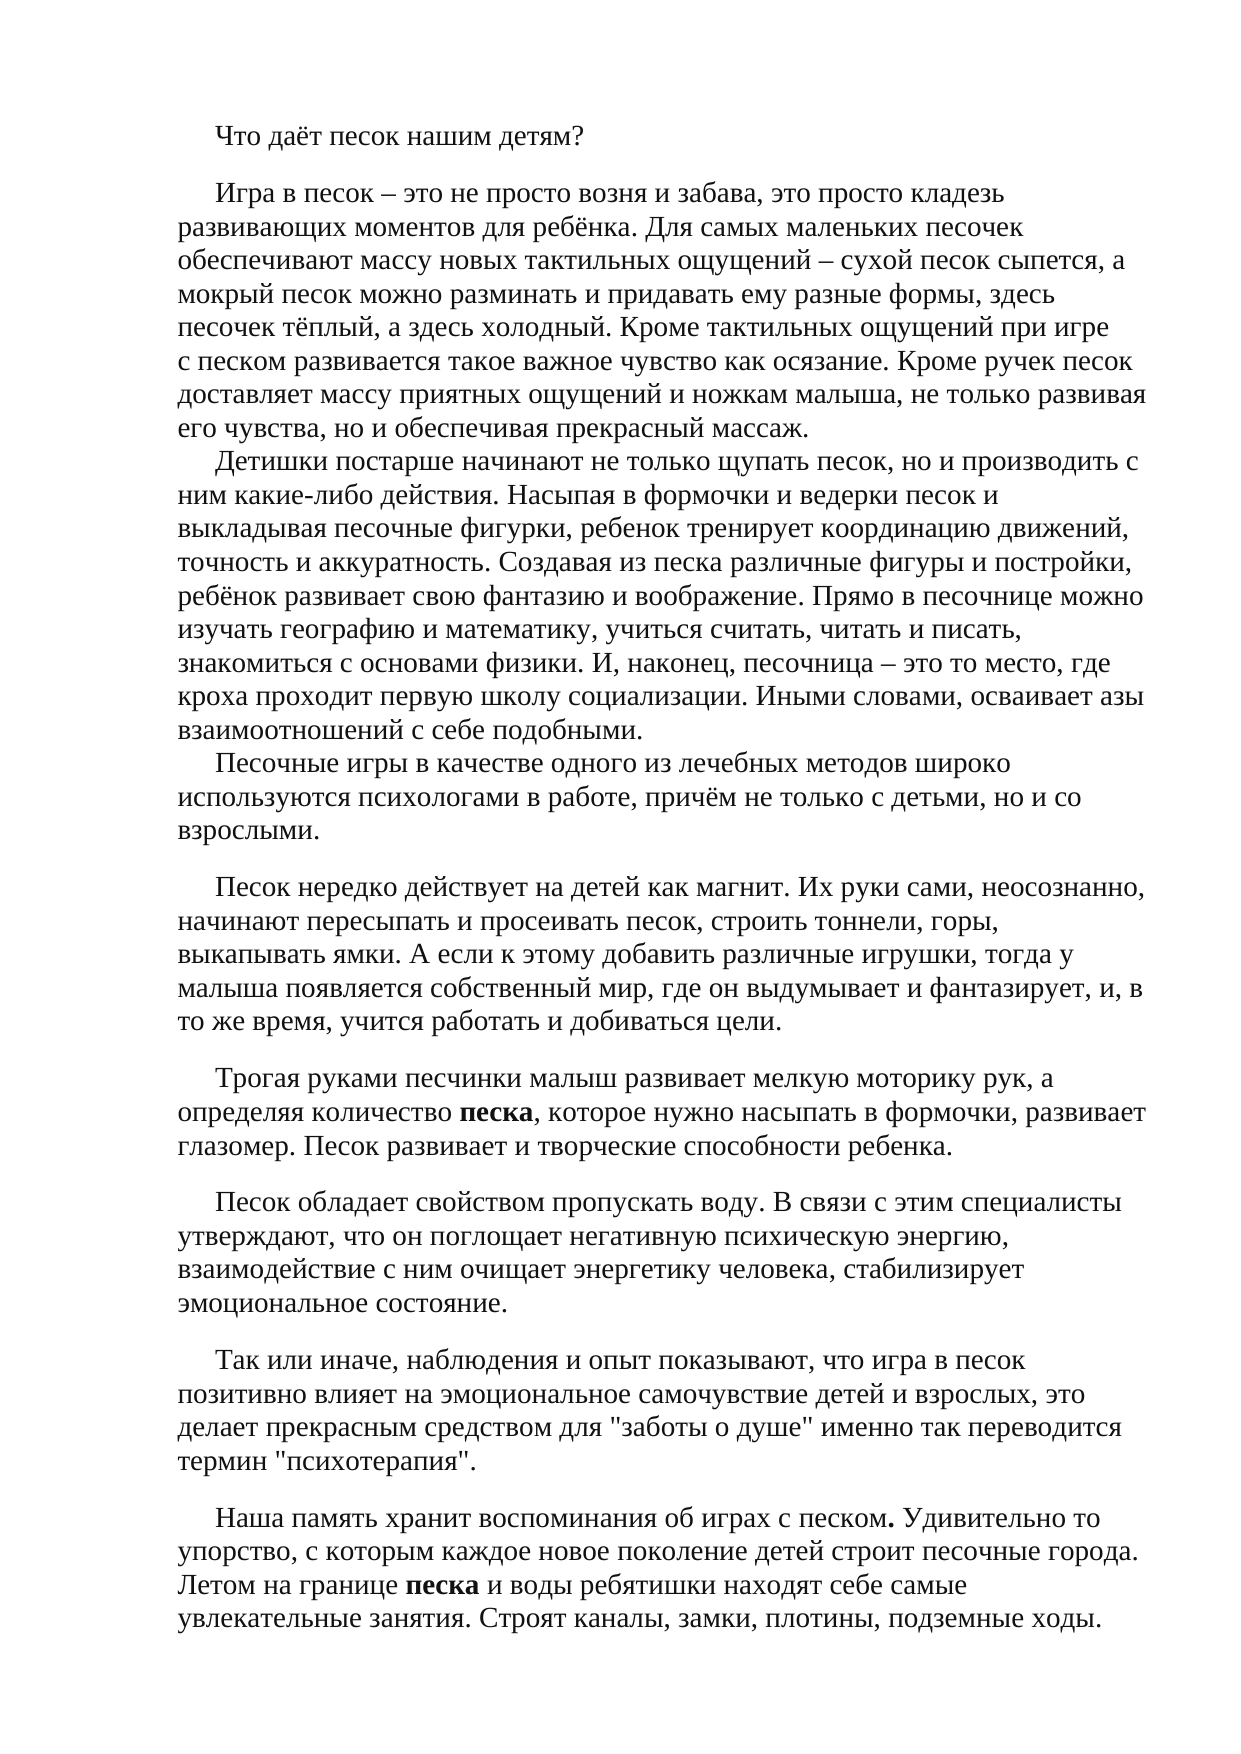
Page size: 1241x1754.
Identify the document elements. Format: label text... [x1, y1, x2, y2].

text Песочные игры в качестве одного из лечебных методов широко используются психологами в работе, причём не только с детьми, но и со взрослыми. [177, 745, 1152, 846]
text Трогая руками песчинки малыш развивает мелкую моторику рук, а определяя количество песка, которое нужно насыпать в формочки, развивает глазомер. Песок развивает и творческие способности ребенка. [177, 1061, 1152, 1161]
text Детишки постарше начинают не только щупать песок, но и производить с ним какие-либо действия. Насыпая в формочки и ведерки песок и выкладывая песочные фигурки, ребенок тренирует координацию движений, точность и аккуратность. Создавая из песка различные фигуры и постройки, ребёнок развивает свою фантазию и воображение. Прямо в песочнице можно изучать географию и математику, учиться считать, читать и писать, знакомиться с основами физики. И, наконец, песочница – это то место, где кроха проходит первую школу социализации. Иными словами, осваивает азы взаимоотношений с себе подобными. [177, 443, 1152, 745]
text Песок обладает свойством пропускать воду. В связи с этим специалисты утверждают, что он поглощает негативную психическую энергию, взаимодействие с ним очищает энергетику человека, стабилизирует эмоциональное состояние. [177, 1184, 1152, 1319]
text Так или иначе, наблюдения и опыт показывают, что игра в песок позитивно влияет на эмоциональное самочувствие детей и взрослых, это делает прекрасным средством для "заботы о душе" именно так переводится термин "психотерапия". [177, 1342, 1152, 1476]
text Игра в песок – это не просто возня и забава, это просто кладезь развивающих моментов для ребёнка. Для самых маленьких песочек обеспечивают массу новых тактильных ощущений – сухой песок сыпется, а мокрый песок можно разминать и придавать ему разные формы, здесь песочек тёплый, а здесь холодный. Кроме тактильных ощущений при игре с песком развивается такое важное чувство как осязание. Кроме ручек песок доставляет массу приятных ощущений и ножкам малыша, не только развивая его чувства, но и обеспечивая прекрасный массаж. [177, 175, 1152, 443]
text Что даёт песок нашим детям? [177, 118, 1152, 152]
text Песок нередко действует на детей как магнит. Их руки сами, неосознанно, начинают пересыпать и просеивать песок, строить тоннели, горы, выкапывать ямки. А если к этому добавить различные игрушки, тогда у малыша появляется собственный мир, где он выдумывает и фантазирует, и, в то же время, учится работать и добиваться цели. [177, 869, 1152, 1037]
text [177, 1500, 1152, 1634]
